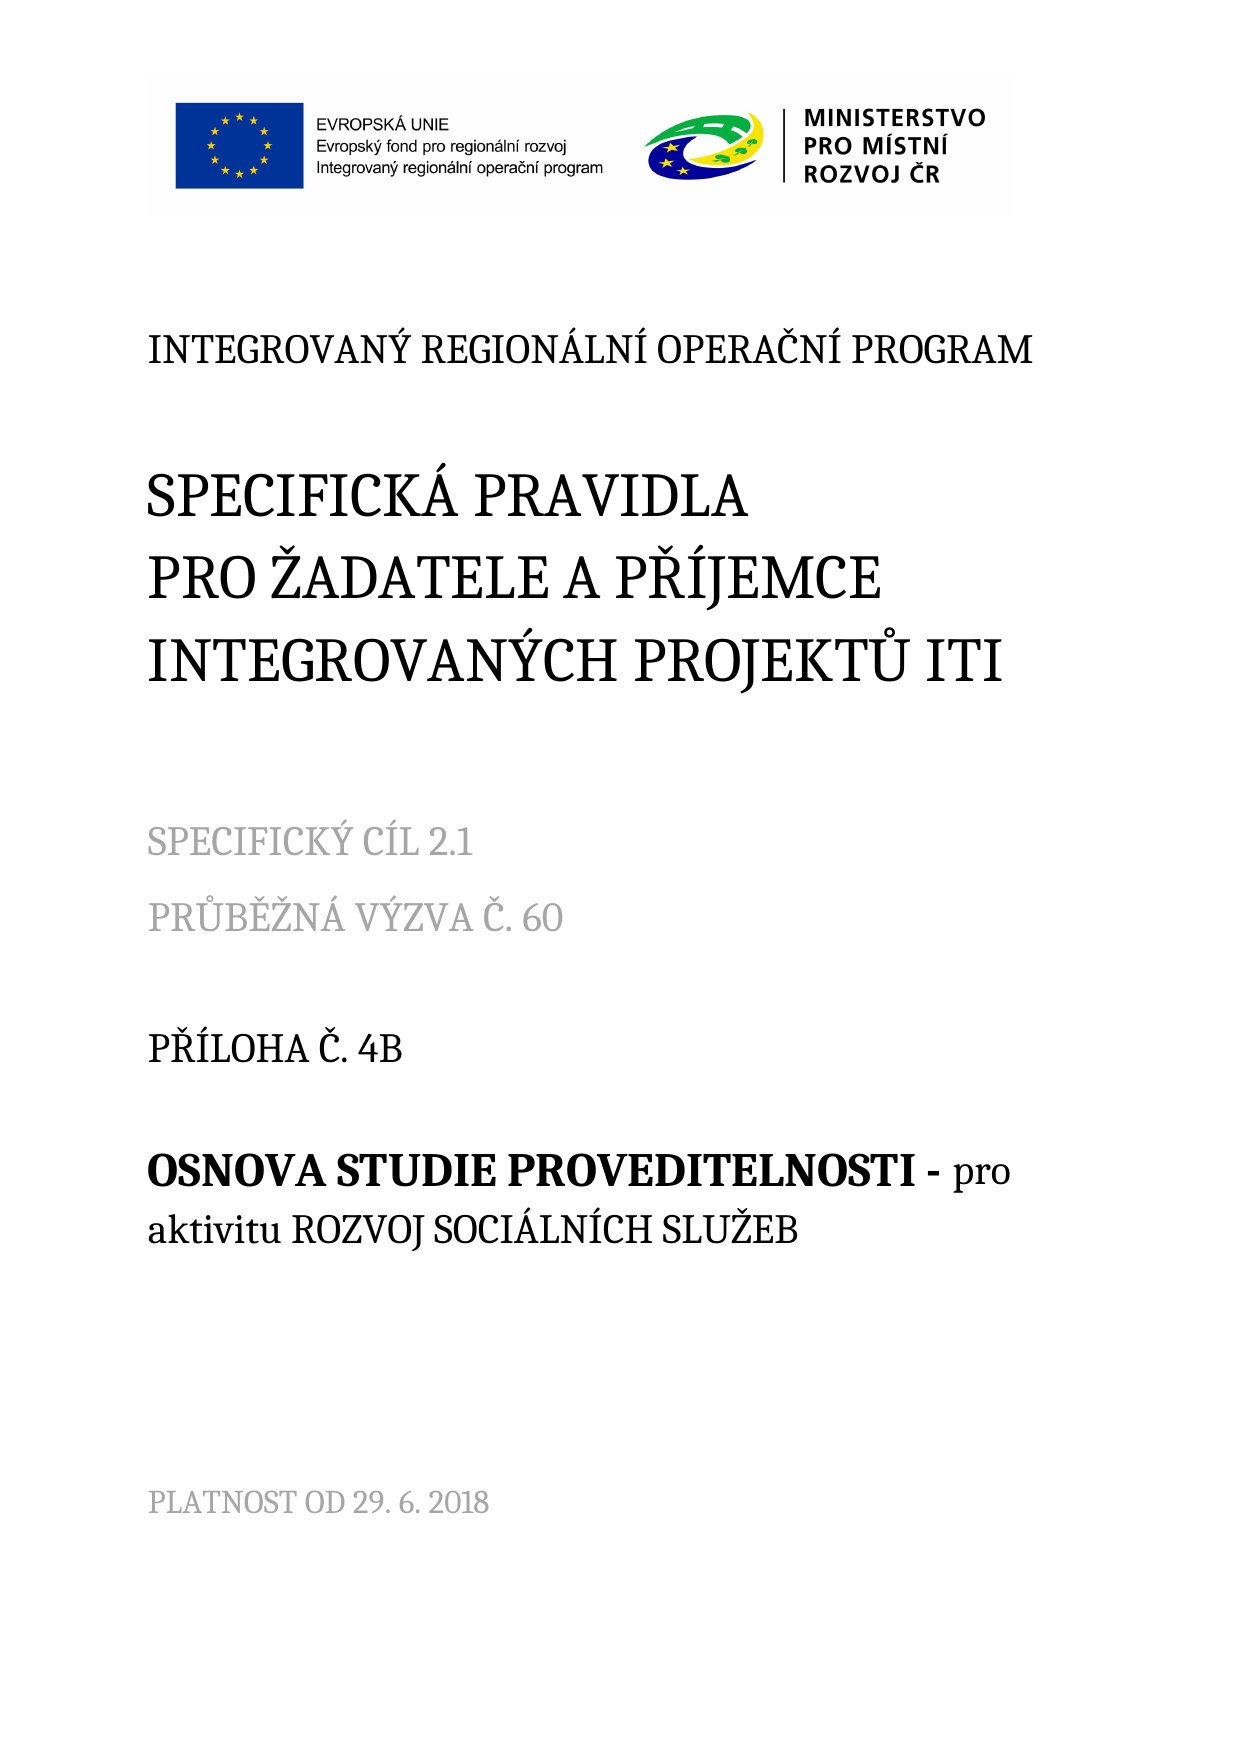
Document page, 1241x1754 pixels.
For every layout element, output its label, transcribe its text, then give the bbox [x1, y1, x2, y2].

text Specifický cíl 2.1 [148, 818, 1093, 866]
text průběžná výzva Č. 60 [148, 894, 1093, 942]
text INTEGROVANÝ REGIONÁLNÍ OPERAČNÍ PROGRAM [148, 326, 1093, 374]
text PLATNOST OD 29. 6. 2018 [148, 1483, 1093, 1522]
picture [147, 73, 1013, 217]
text Specifická PRAVIDLA [148, 460, 1093, 532]
text Osnova studie proveditelnosti - pro aktivitu Rozvoj sociálních služeb [148, 1143, 1093, 1253]
text PŘÍLOHA Č. 4B [148, 1025, 1093, 1073]
text PRO ŽADATELE A PŘÍJEMCE integrovanÝCH projektŮ ITI [148, 542, 1093, 697]
